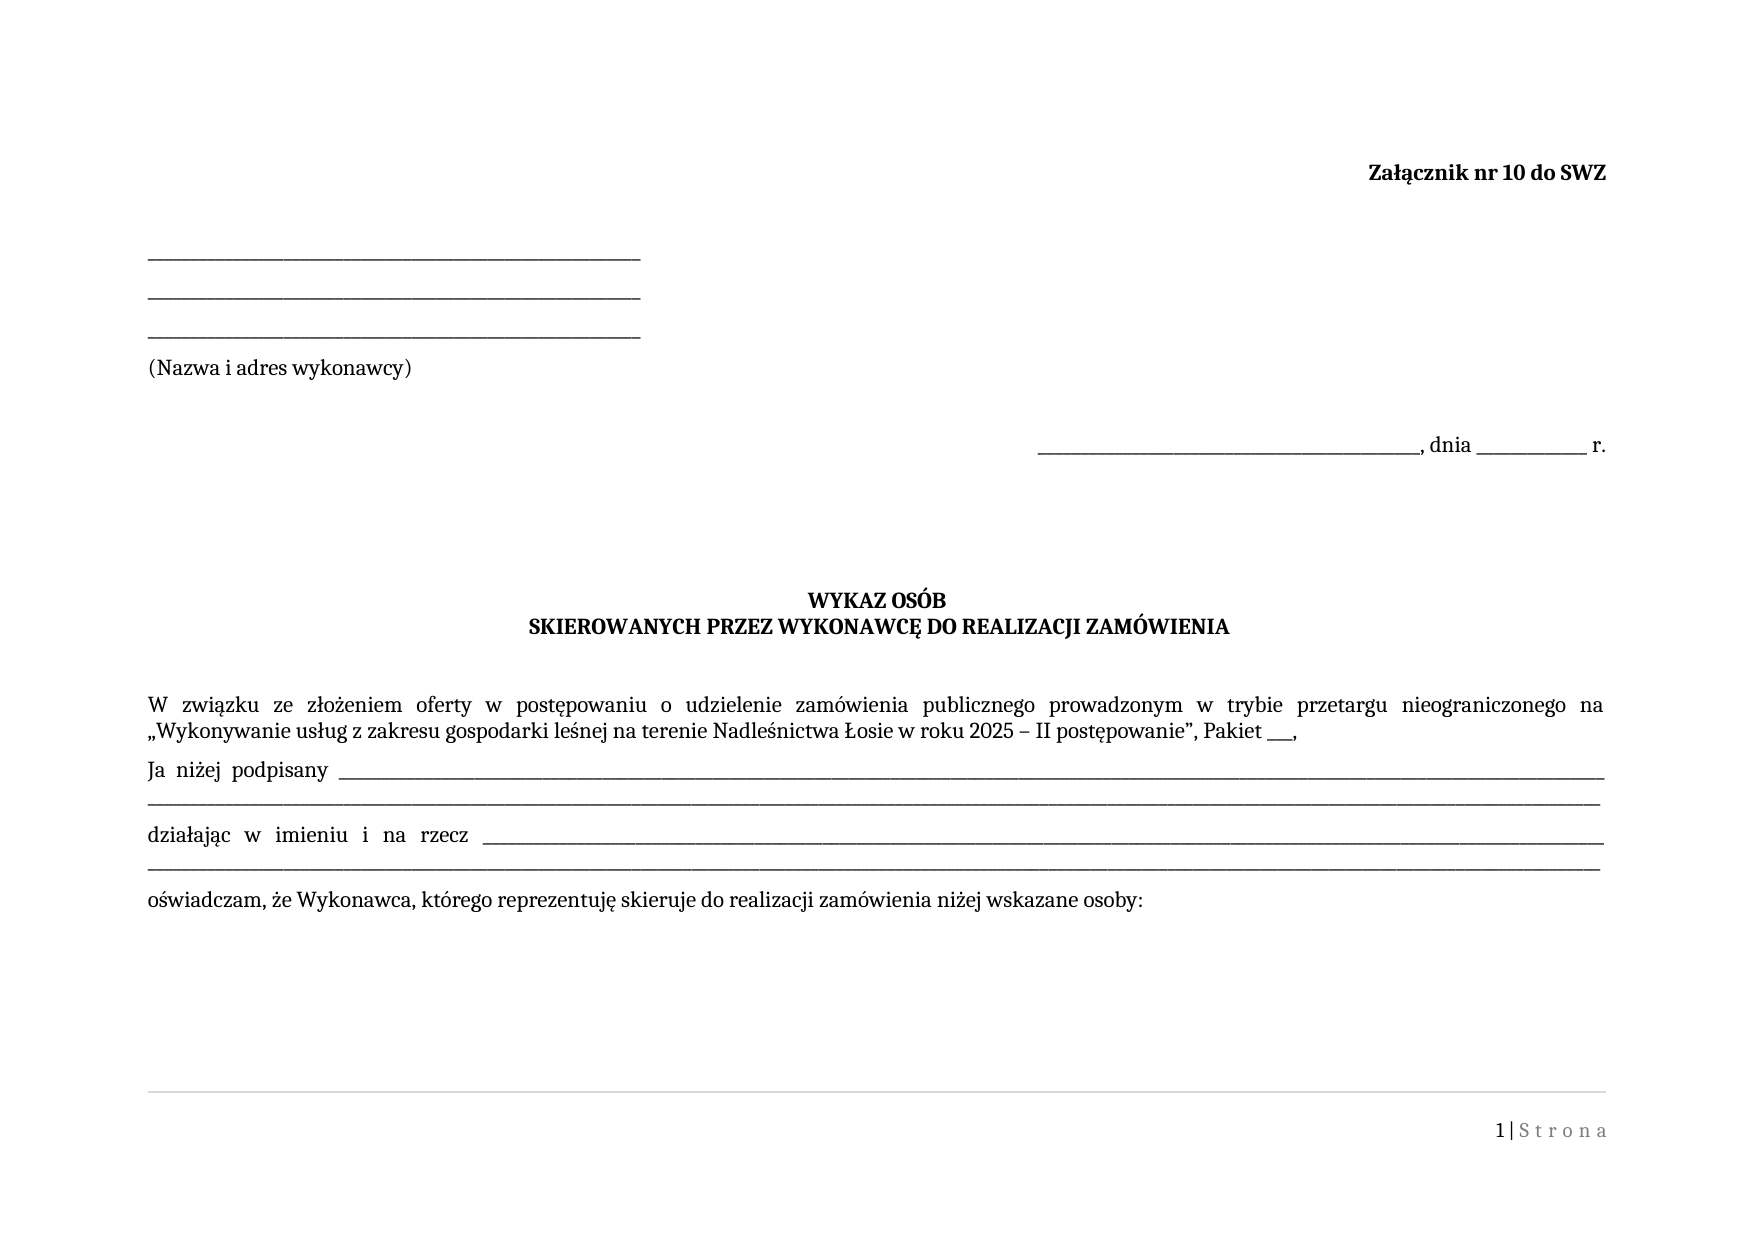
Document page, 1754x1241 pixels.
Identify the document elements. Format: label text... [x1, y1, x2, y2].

text _____________________________________________, dnia _____________ r. [148, 432, 1606, 458]
text WYKAZ OSÓB SKIEROWANYCH PRZEZ WYKONAWCĘ DO REALIZACJI ZAMÓWIENIA [148, 587, 1606, 640]
text działając w imieniu i na rzecz ____________________________________________________________________________________________________________________________________ ___________________________________________________________________________________________________________________________________________________________________________ [148, 822, 1606, 875]
text W związku ze złożeniem oferty w postępowaniu o udzielenie zamówienia publicznego prowadzonym w trybie przetargu nieograniczonego na „Wykonywanie usług z zakresu gospodarki leśnej na terenie Nadleśnictwa Łosie w roku 2025 – II postępowanie”, Pakiet ___, [148, 692, 1606, 744]
text __________________________________________________________ [148, 277, 1606, 303]
text (Nazwa i adres wykonawcy) [148, 354, 1606, 381]
text __________________________________________________________ [148, 316, 1606, 342]
text Załącznik nr 10 do SWZ [148, 160, 1606, 186]
text Ja niżej podpisany _____________________________________________________________________________________________________________________________________________________ ___________________________________________________________________________________________________________________________________________________________________________ [148, 757, 1606, 809]
text __________________________________________________________ [148, 238, 1606, 264]
text oświadczam, że Wykonawca, którego reprezentuję skieruje do realizacji zamówienia niżej wskazane osoby: [148, 887, 1606, 913]
